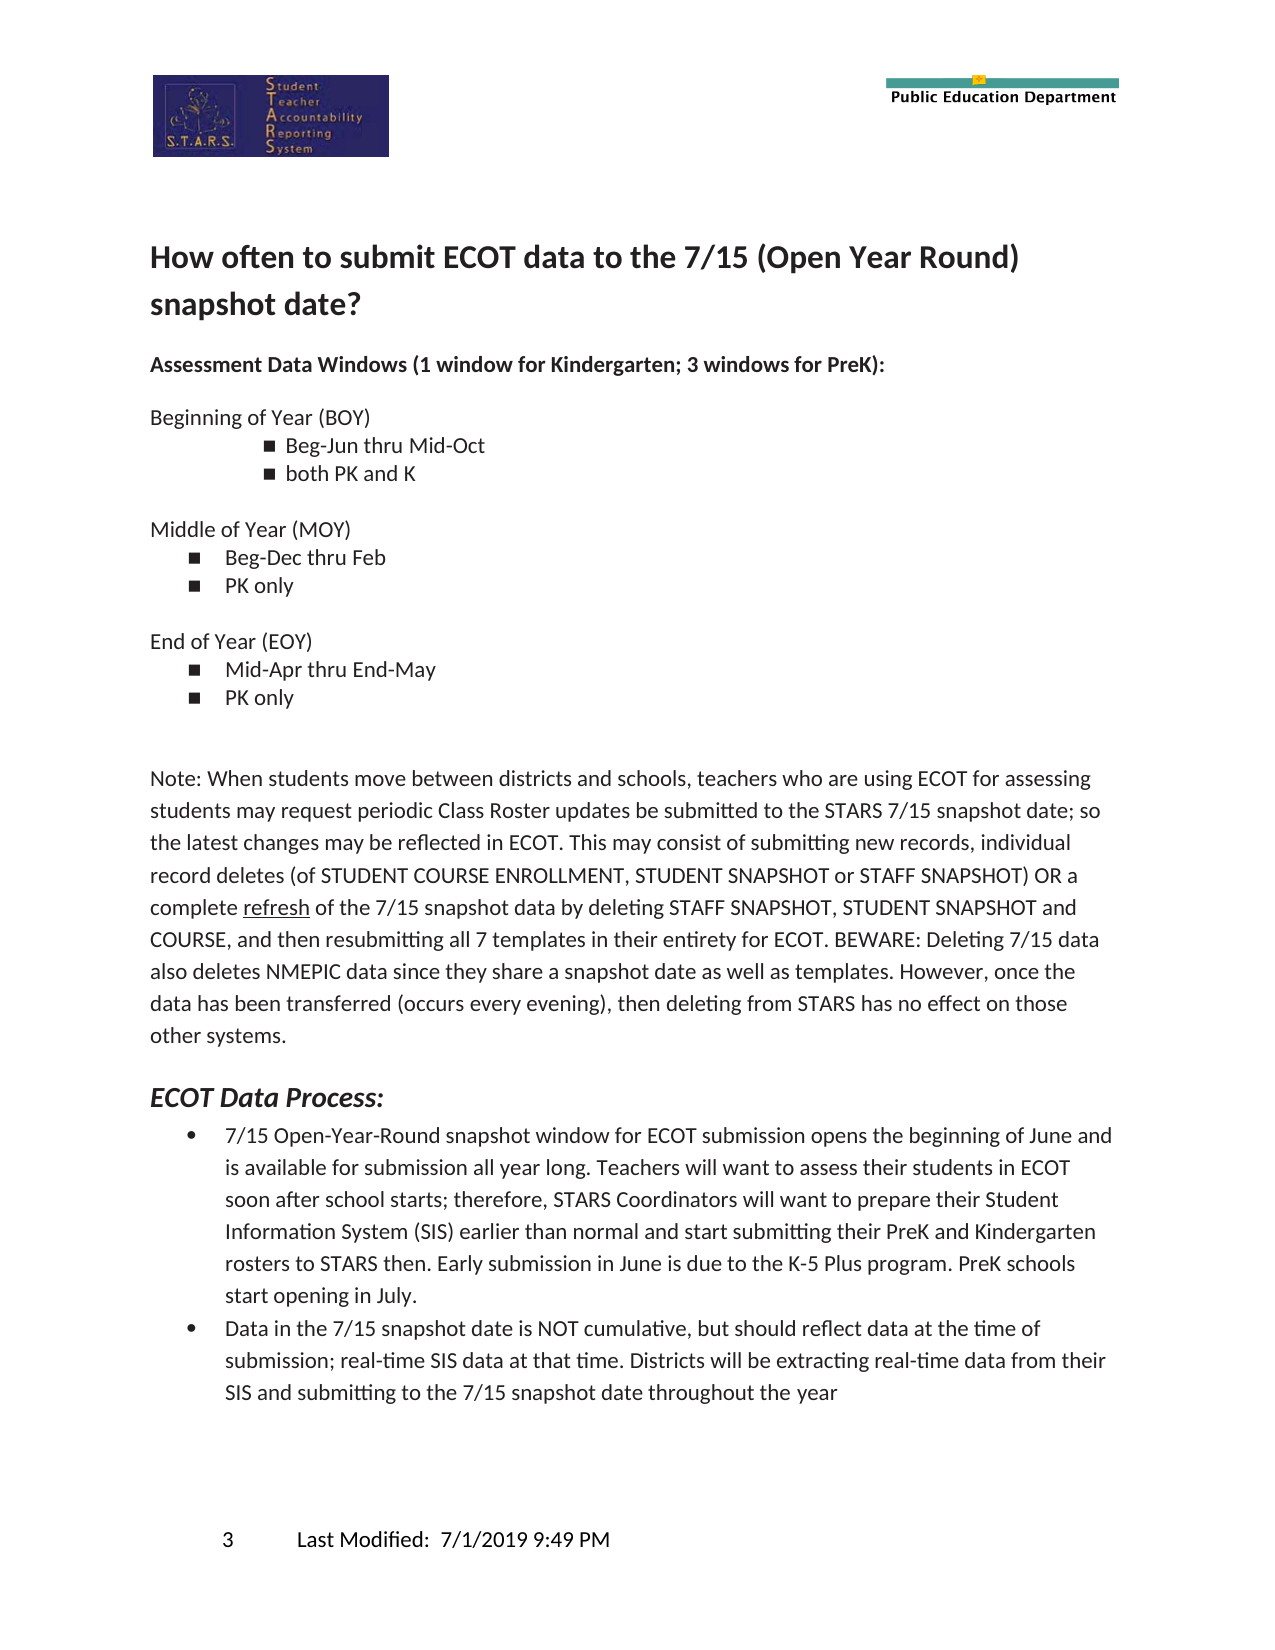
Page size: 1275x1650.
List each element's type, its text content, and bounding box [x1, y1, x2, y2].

list Beg-Dec thru Feb [187, 543, 1135, 571]
text Beginning of Year (BOY) [150, 403, 1135, 431]
text complete refresh of the 7/15 snapshot data by deleting STAFF SNAPSHOT, STUDENT SNAPSHOT and COURSE, and then resubmitting all 7 templates in their entirety for ECOT. BEWARE: Deleting 7/15 data also deletes NMEPIC data since they share a snapshot date as well as templates. However, once the data has been transferred (occurs every evening), then deleting from STARS has no effect on those other systems. [150, 893, 1121, 1050]
list Beg-Jun thru Mid-Oct [225, 431, 1135, 459]
list Data in the 7/15 snapshot date is NOT cumulative, but should reflect data at the time of submission; real-time SIS data at that time. Districts will be extracting real-time data from their SIS and submitting to the 7/15 snapshot date throughout the year [187, 1314, 1114, 1406]
list PK only [187, 571, 1135, 599]
list both PK and K [225, 459, 1135, 487]
list Mid-Apr thru End-May [187, 655, 1135, 683]
text End of Year (EOY) [150, 627, 1135, 655]
text Middle of Year (MOY) [150, 515, 1135, 543]
text Note: When students move between districts and schools, teachers who are using ECOT for assessing students may request periodic Class Roster updates be submitted to the STARS 7/15 snapshot date; so the latest changes may be reflected in ECOT. This may consist of submitting new records, individual record deletes (of STUDENT COURSE ENROLLMENT, STUDENT SNAPSHOT or STAFF SNAPSHOT) OR a [150, 764, 1105, 889]
subtitle Assessment Data Windows (1 window for Kindergarten; 3 windows for PreK): [150, 350, 1135, 378]
list 7/15 Open-Year-Round snapshot window for ECOT submission opens the beginning of June and is available for submission all year long. Teachers will want to assess their students in ECOT soon after school starts; therefore, STARS Coordinators will want to prepare their Student Information System (SIS) earlier than normal and start submitting their PreK and Kindergarten rosters to STARS then. Early submission in June is due to the K-5 Plus program. PreK schools start opening in July. [187, 1121, 1114, 1310]
list PK only [187, 683, 1135, 711]
text ECOT Data Process: [150, 1079, 1135, 1115]
picture [852, 75, 1136, 132]
picture [153, 75, 389, 157]
subtitle How often to submit ECOT data to the 7/15 (Open Year Round) snapshot date? [150, 236, 1023, 323]
